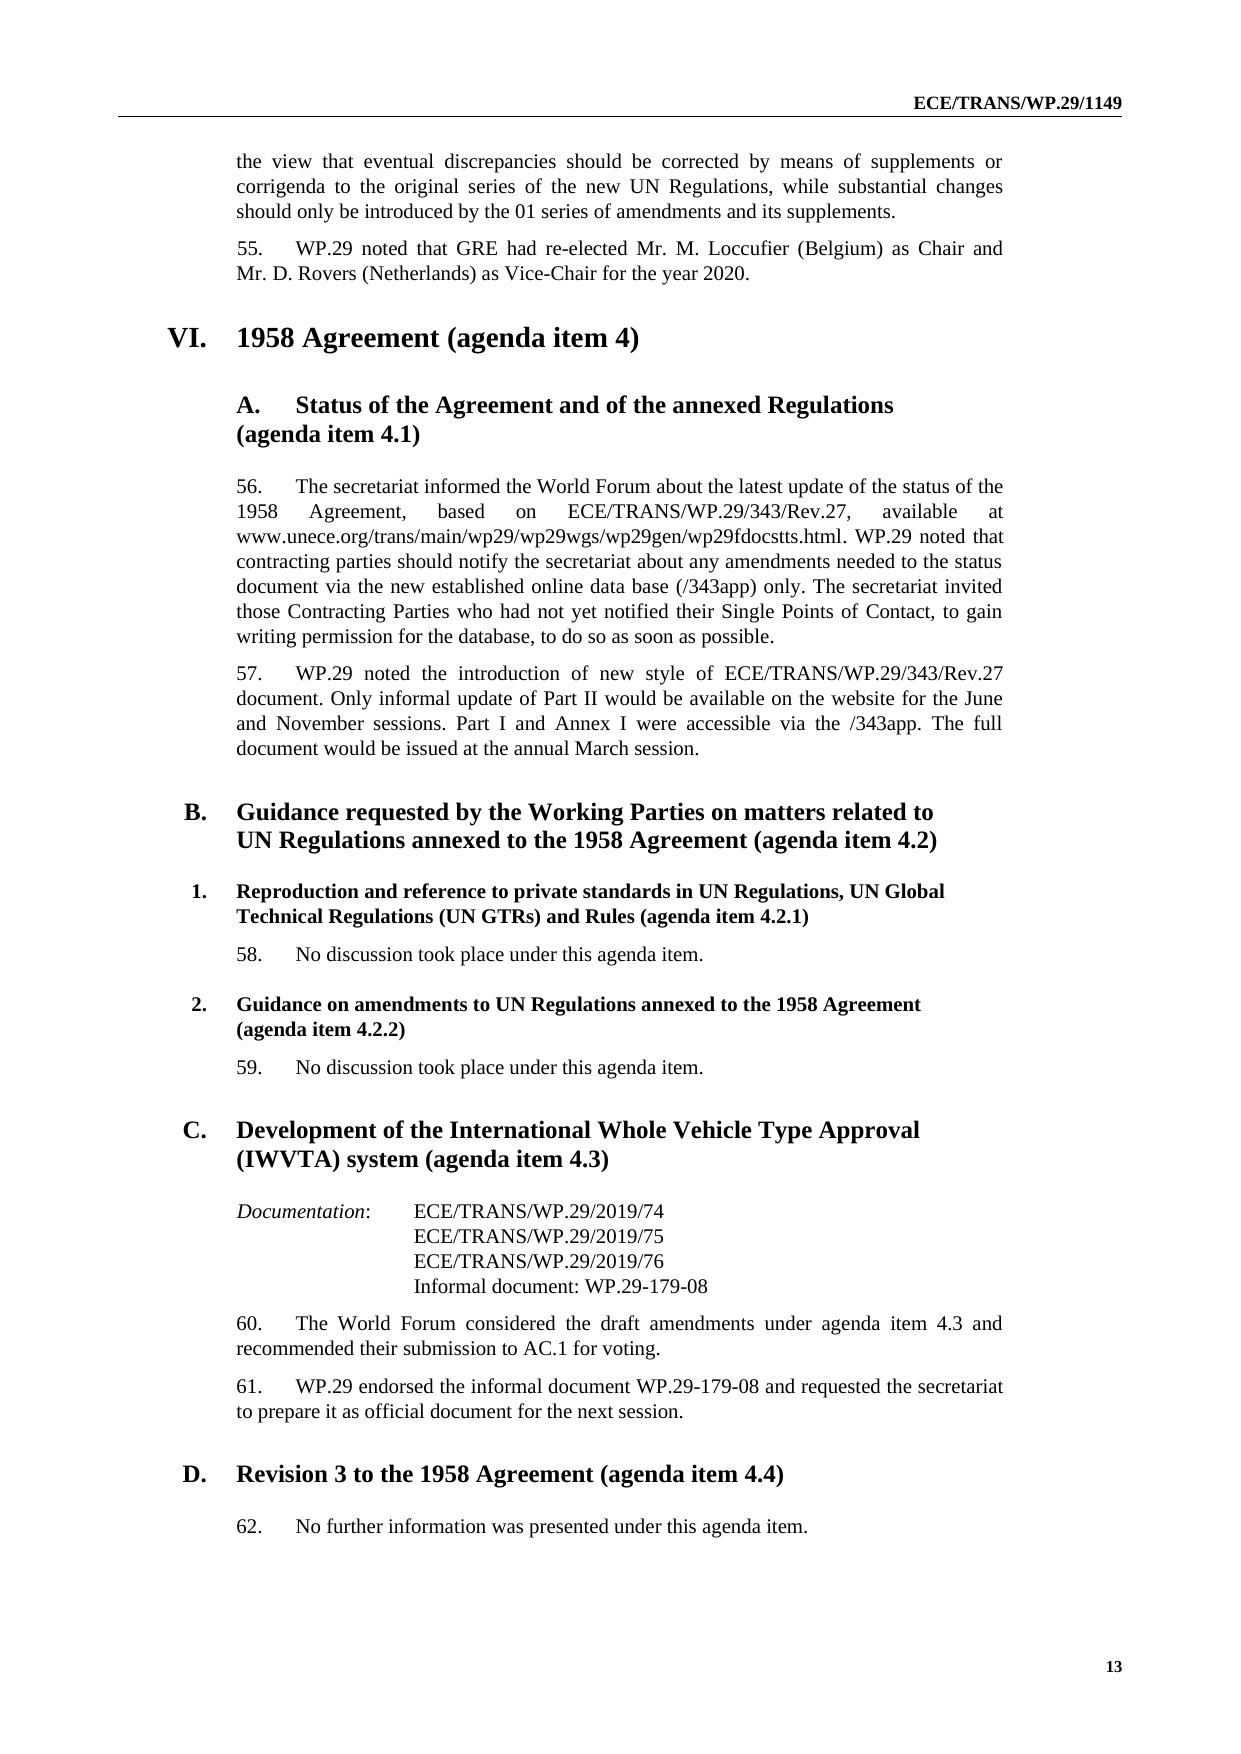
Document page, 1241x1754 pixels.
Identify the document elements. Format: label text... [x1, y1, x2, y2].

text 2. Guidance on amendments to UN Regulations annexed to the 1958 Agreement (agenda item 4.2.2) [118, 991, 1004, 1041]
text ECE/TRANS/WP.29/2019/76 Informal document: WP.29-179-08 [118, 1248, 1122, 1298]
text 62. No further information was presented under this agenda item. [236, 1513, 1004, 1538]
text 55. WP.29 noted that GRE had re-elected Mr. M. Loccufier (Belgium) as Chair and Mr. D. Rovers (Netherlands) as Vice-Chair for the year 2020. [236, 235, 1004, 285]
text 57. WP.29 noted the introduction of new style of ECE/TRANS/WP.29/343/Rev.27 document. Only informal update of Part II would be available on the website for the June and November sessions. Part I and Annex I were accessible via the /343app. The full document would be issued at the annual March session. [236, 660, 1004, 760]
text B. Guidance requested by the Working Parties on matters related to UN Regulations annexed to the 1958 Agreement (agenda item 4.2) [118, 798, 1004, 854]
text VI. 1958 Agreement (agenda item 4) [118, 323, 1004, 354]
text 61. WP.29 endorsed the informal document WP.29-179-08 and requested the secretariat to prepare it as official document for the next session. [236, 1373, 1004, 1423]
text Documentation: ECE/TRANS/WP.29/2019/74 [237, 1198, 1003, 1223]
text 1. Reproduction and reference to private standards in UN Regulations, UN Global Technical Regulations (UN GTRs) and Rules (agenda item 4.2.1) [118, 879, 1004, 929]
text A. Status of the Agreement and of the annexed Regulations (agenda item 4.1) [118, 391, 1004, 448]
text ECE/TRANS/WP.29/2019/75 [237, 1223, 1003, 1248]
text C. Development of the International Whole Vehicle Type Approval (IWVTA) system (agenda item 4.3) [118, 1116, 1004, 1173]
text 59. No discussion took place under this agenda item. [236, 1054, 1004, 1079]
text 60. The World Forum considered the draft amendments under agenda item 4.3 and recommended their submission to AC.1 for voting. [236, 1310, 1004, 1360]
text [236, 148, 1004, 223]
text 56. The secretariat informed the World Forum about the latest update of the status of the 1958 Agreement, based on ECE/TRANS/WP.29/343/Rev.27, available at www.unece.org/trans/main/wp29/wp29wgs/wp29gen/wp29fdocstts.html. WP.29 noted that contracting parties should notify the secretariat about any amendments needed to the status document via the new established online data base (/343app) only. The secretariat invited those Contracting Parties who had not yet notified their Single Points of Contact, to gain writing permission for the database, to do so as soon as possible. [236, 473, 1004, 648]
text 58. No discussion took place under this agenda item. [236, 941, 1004, 966]
text D. Revision 3 to the 1958 Agreement (agenda item 4.4) [118, 1460, 1004, 1488]
